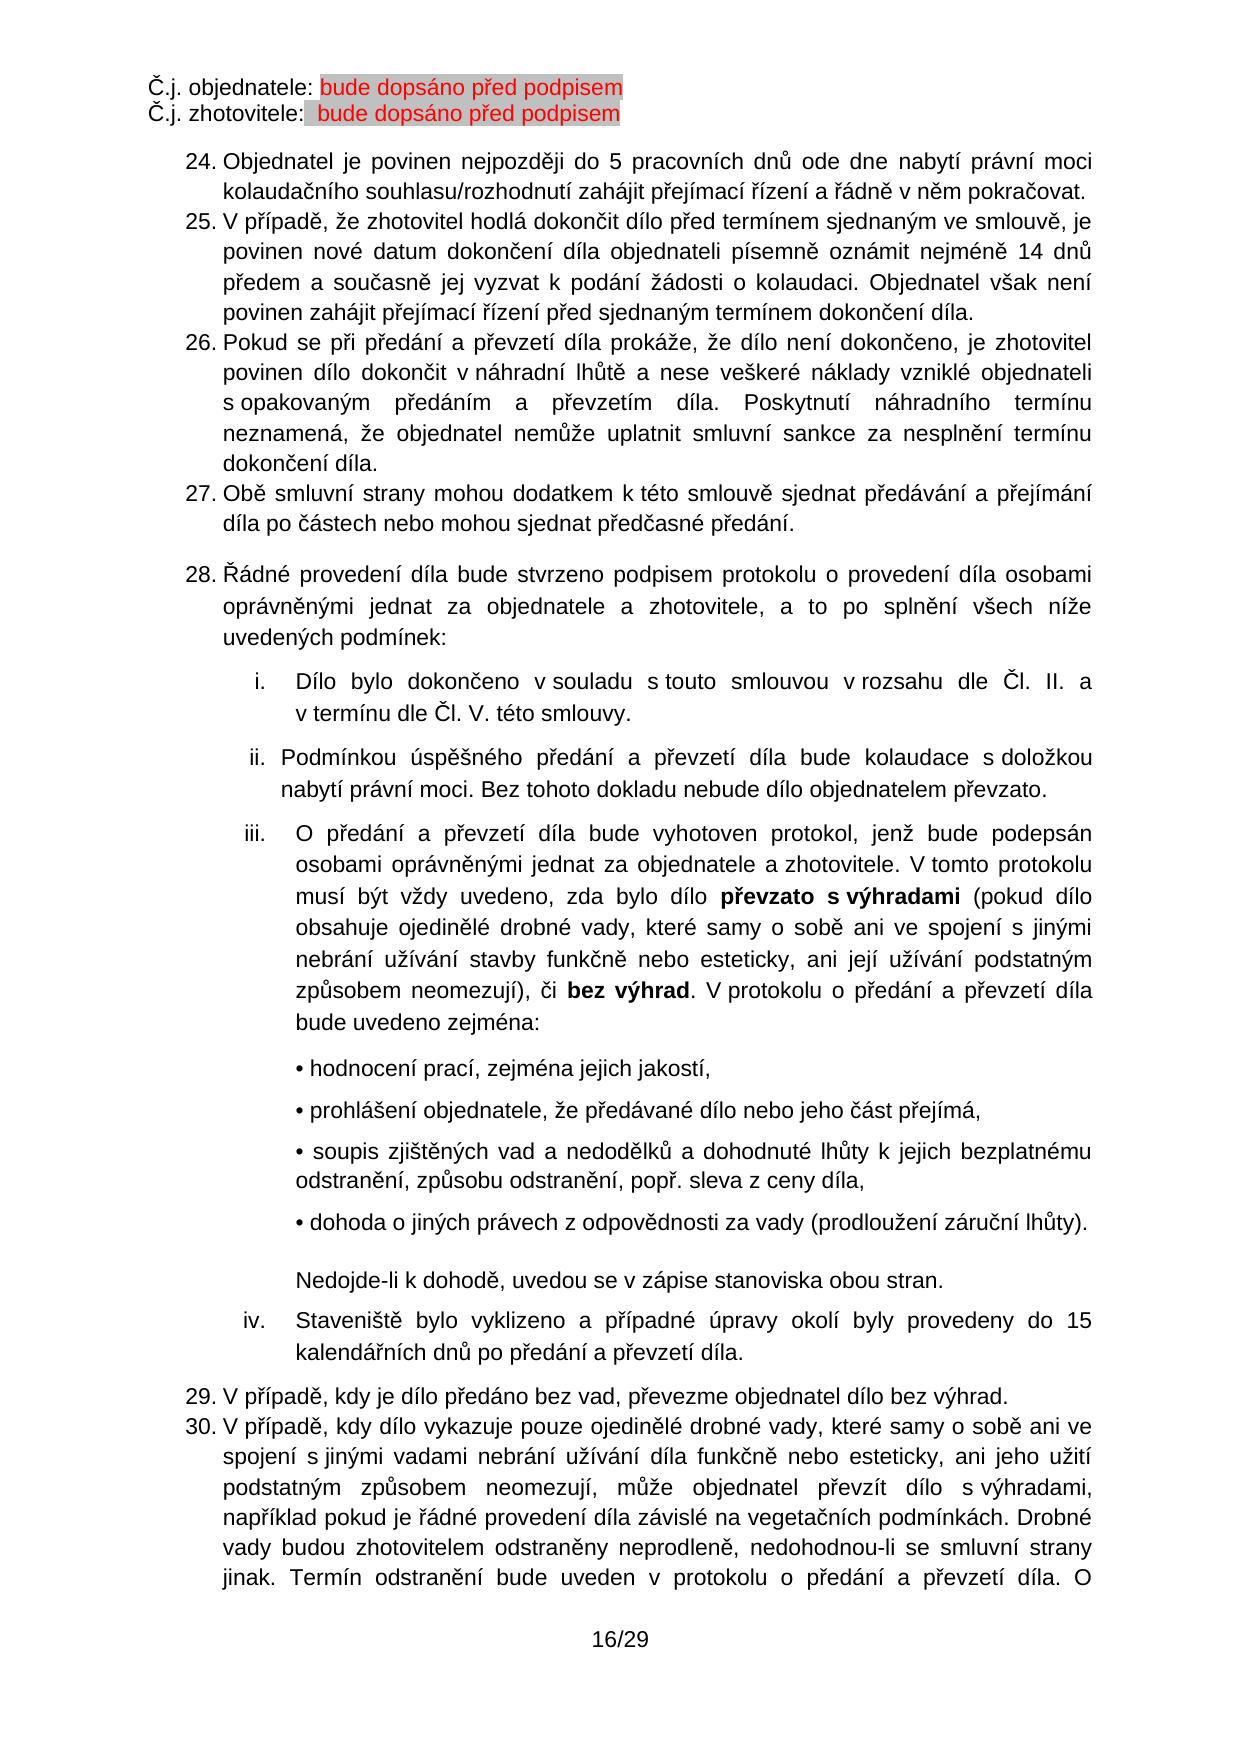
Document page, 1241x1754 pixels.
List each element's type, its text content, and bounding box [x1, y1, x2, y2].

list Podmínkou úspěšného předání a převzetí díla bude kolaudace s doložkou nabytí právní moci. Bez tohoto dokladu nebude dílo objednatelem převzato. [266, 744, 1093, 802]
list Dílo bylo dokončeno v souladu s touto smlouvou v rozsahu dle Čl. II. a v termínu dle Čl. V. této smlouvy. [266, 668, 1093, 726]
list V případě, že zhotovitel hodlá dokončit dílo před termínem sjednaným ve smlouvě, je povinen nové datum dokončení díla objednateli písemně oznámit nejméně 14 dnů předem a současně jej vyzvat k podání žádosti o kolaudaci. Objednatel však není povinen zahájit přejímací řízení před sjednaným termínem dokončení díla. [185, 208, 1093, 325]
list Obě smluvní strany mohou dodatkem k této smlouvě sjednat předávání a přejímání díla po částech nebo mohou sjednat předčasné předání. [185, 480, 1093, 536]
list O předání a převzetí díla bude vyhotoven protokol, jenž bude podepsán osobami oprávněnými jednat za objednatele a zhotovitele. V tomto protokolu musí být vždy uvedeno, zda bylo dílo převzato s výhradami (pokud dílo obsahuje ojedinělé drobné vady, které samy o sobě ani ve spojení s jinými nebrání užívání stavby funkčně nebo esteticky, ani její užívání podstatným způsobem neomezují), či bez výhrad. V protokolu o předání a převzetí díla bude uvedeno zejména: [266, 819, 1093, 1035]
text • prohlášení objednatele, že předávané dílo nebo jeho část přejímá, [221, 1095, 1093, 1124]
list Pokud se při předání a převzetí díla prokáže, že dílo není dokončeno, je zhotovitel povinen dílo dokončit v náhradní lhůtě a nese veškeré náklady vzniklé objednateli s opakovaným předáním a převzetím díla. Poskytnutí náhradního termínu neznamená, že objednatel nemůže uplatnit smluvní sankce za nesplnění termínu dokončení díla. [185, 329, 1093, 476]
text Nedojde-li k dohodě, uvedou se v zápise stanoviska obou stran. [221, 1266, 1093, 1295]
text • soupis zjištěných vad a nedodělků a dohodnuté lhůty k jejich bezplatnému odstranění, způsobu odstranění, popř. sleva z ceny díla, [295, 1136, 1093, 1195]
list Řádné provedení díla bude stvrzeno podpisem protokolu o provedení díla osobami oprávněnými jednat za objednatele a zhotovitele, a to po splnění všech níže uvedených podmínek: [185, 561, 1093, 651]
text • dohoda o jiných právech z odpovědnosti za vady (prodloužení záruční lhůty). [221, 1207, 1093, 1236]
list Staveniště bylo vyklizeno a případné úpravy okolí byly provedeny do 15 kalendářních dnů po předání a převzetí díla. [266, 1307, 1093, 1365]
text • hodnocení prací, zejména jejich jakostí, [221, 1053, 1093, 1082]
list Objednatel je povinen nejpozději do 5 pracovních dnů ode dne nabytí právní moci kolaudačního souhlasu/rozhodnutí zahájit přejímací řízení a řádně v něm pokračovat. [185, 148, 1093, 204]
list V případě, kdy je dílo předáno bez vad, převezme objednatel dílo bez výhrad. [185, 1383, 1093, 1409]
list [185, 1413, 1093, 1590]
